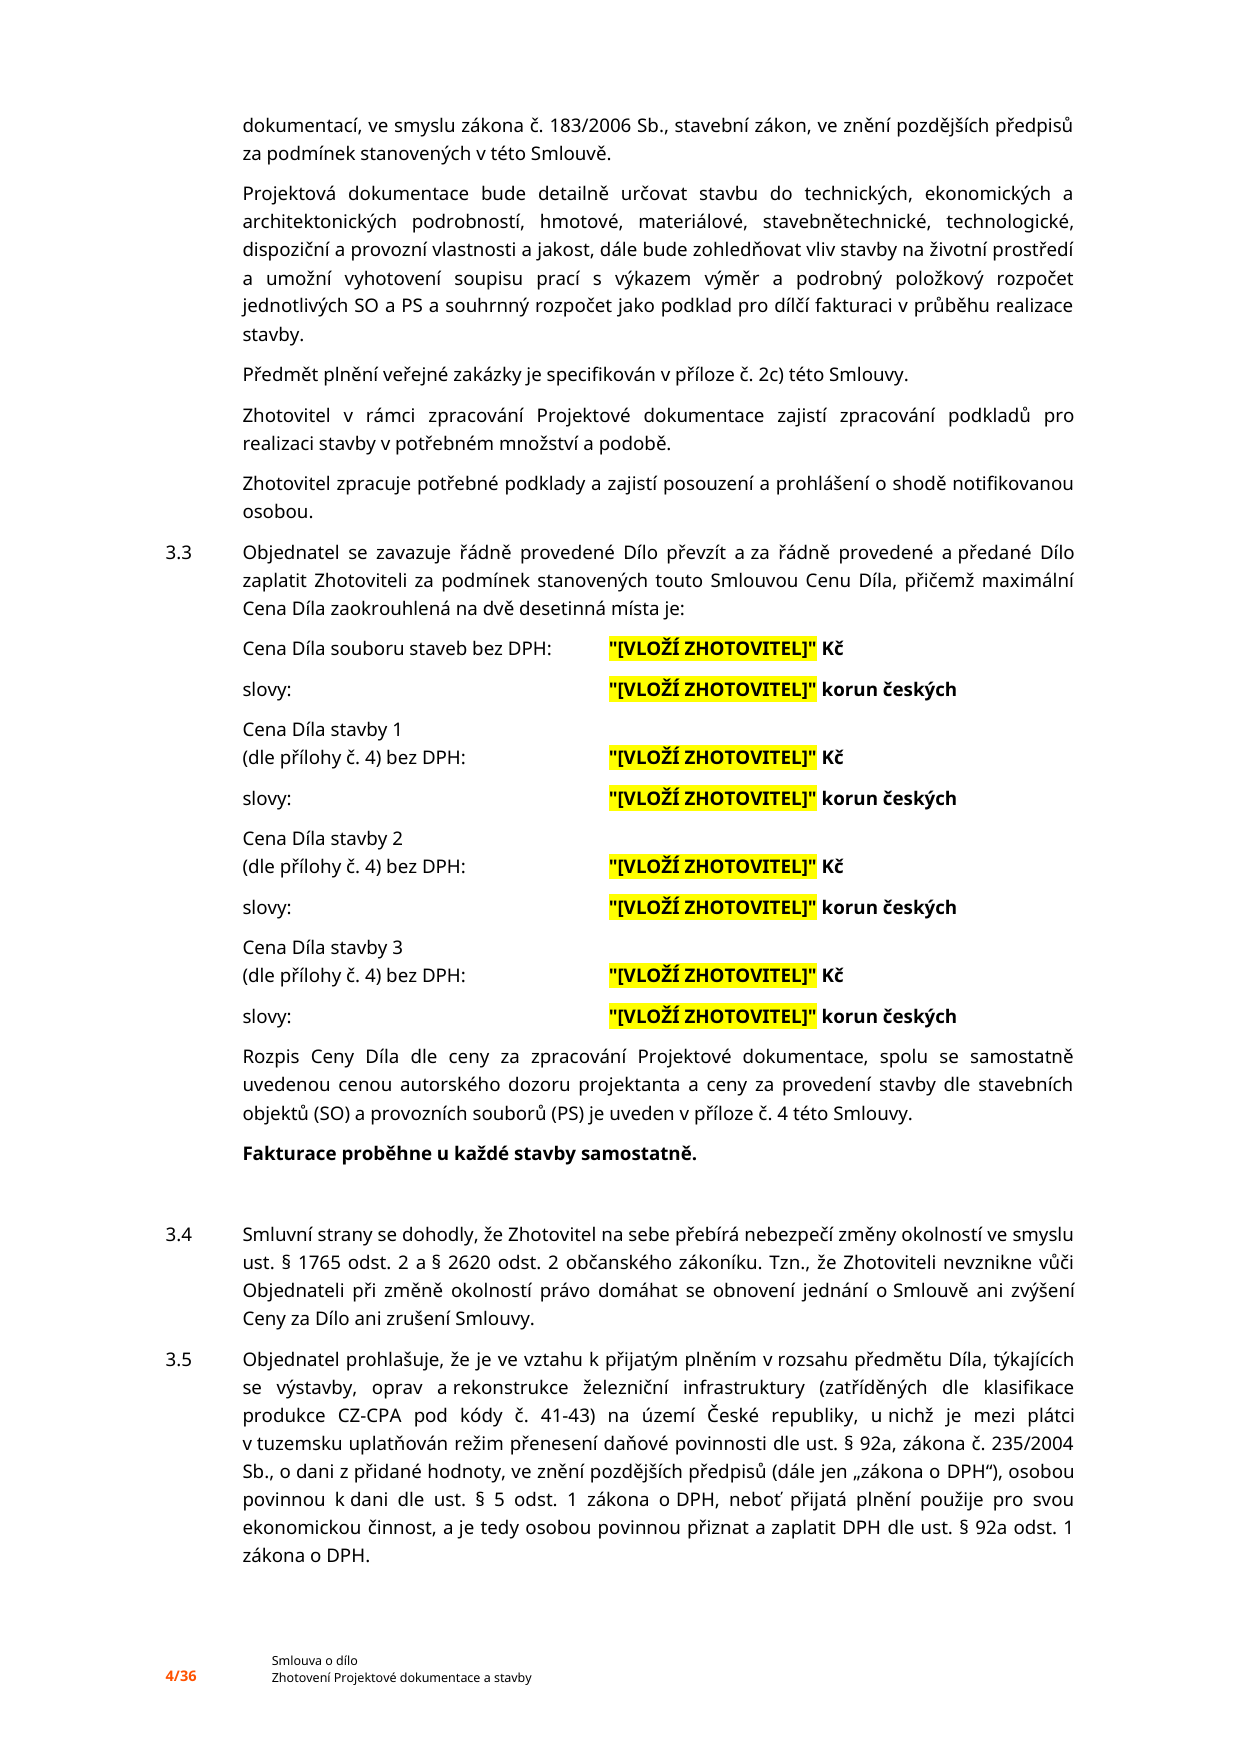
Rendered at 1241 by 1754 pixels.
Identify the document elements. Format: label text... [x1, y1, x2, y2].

text (dle přílohy č. 4) bez DPH: "[VLOŽÍ ZHOTOVITEL]" Kč [242, 744, 1075, 770]
text Smluvní strany se dohodly, že Zhotovitel na sebe přebírá nebezpečí změny okolností ve smyslu ust. § 1765 odst. 2 a § 2620 odst. 2 občanského zákoníku. Tzn., že Zhotoviteli nevznikne vůči Objednateli při změně okolností právo domáhat se obnovení jednání o Smlouvě ani zvýšení Ceny za Dílo ani zrušení Smlouvy. [165, 1221, 1075, 1331]
text slovy: "[VLOŽÍ ZHOTOVITEL]" korun českých [242, 1003, 609, 1029]
text slovy: "[VLOŽÍ ZHOTOVITEL]" korun českých [817, 785, 1075, 811]
text (dle přílohy č. 4) bez DPH: "[VLOŽÍ ZHOTOVITEL]" Kč [817, 963, 1075, 988]
text Cena Díla stavby 1 [242, 717, 1075, 742]
text (dle přílohy č. 4) bez DPH: "[VLOŽÍ ZHOTOVITEL]" Kč [242, 854, 609, 879]
text slovy: "[VLOŽÍ ZHOTOVITEL]" korun českých [817, 894, 1075, 920]
text Cena Díla stavby 3 [242, 935, 1075, 960]
text Objednatel se zavazuje řádně provedené Dílo převzít a za řádně provedené a předané Dílo zaplatit Zhotoviteli za podmínek stanovených touto Smlouvou Cenu Díla, přičemž maximální Cena Díla zaokrouhlená na dvě desetinná místa je: [165, 539, 1075, 621]
text Cena Díla souboru staveb bez DPH: "[VLOŽÍ ZHOTOVITEL]" Kč [817, 636, 1075, 661]
text Zhotovitel v rámci zpracování Projektové dokumentace zajistí zpracování podkladů pro realizaci stavby v potřebném množství a podobě. [242, 402, 1075, 455]
text Předmět plnění veřejné zakázky je specifikován v příloze č. 2c) této Smlouvy. [242, 361, 1075, 387]
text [242, 112, 1075, 166]
text slovy: "[VLOŽÍ ZHOTOVITEL]" korun českých [817, 676, 1075, 702]
text Zhotovitel zpracuje potřebné podklady a zajistí posouzení a prohlášení o shodě notifikovanou osobou. [242, 470, 1075, 524]
text Cena Díla souboru staveb bez DPH: "[VLOŽÍ ZHOTOVITEL]" Kč [242, 636, 609, 661]
text slovy: "[VLOŽÍ ZHOTOVITEL]" korun českých [242, 785, 609, 811]
text Rozpis Ceny Díla dle ceny za zpracování Projektové dokumentace, spolu se samostatně uvedenou cenou autorského dozoru projektanta a ceny za provedení stavby dle stavebních objektů (SO) a provozních souborů (PS) je uveden v příloze č. 4 této Smlouvy. [242, 1044, 1075, 1125]
text (dle přílohy č. 4) bez DPH: "[VLOŽÍ ZHOTOVITEL]" Kč [242, 963, 609, 988]
text Projektová dokumentace bude detailně určovat stavbu do technických, ekonomických a architektonických podrobností, hmotové, materiálové, stavebnětechnické, technologické, dispoziční a provozní vlastnosti a jakost, dále bude zohledňovat vliv stavby na životní prostředí a umožní vyhotovení soupisu prací s výkazem výměr a podrobný položkový rozpočet jednotlivých SO a PS a souhrnný rozpočet jako podklad pro dílčí fakturaci v průběhu realizace stavby. [242, 181, 1075, 346]
text Cena Díla stavby 2 [242, 826, 1075, 851]
text slovy: "[VLOŽÍ ZHOTOVITEL]" korun českých [242, 894, 609, 920]
text Fakturace proběhne u každé stavby samostatně. [242, 1140, 1075, 1166]
text slovy: "[VLOŽÍ ZHOTOVITEL]" korun českých [242, 676, 609, 702]
text slovy: "[VLOŽÍ ZHOTOVITEL]" korun českých [817, 1003, 1075, 1029]
text Objednatel prohlašuje, že je ve vztahu k přijatým plněním v rozsahu předmětu Díla, týkajících se výstavby, oprav a rekonstrukce železniční infrastruktury (zatříděných dle klasifikace produkce CZ-CPA pod kódy č. 41-43) na území České republiky, u nichž je mezi plátci v tuzemsku uplatňován režim přenesení daňové povinnosti dle ust. § 92a, zákona č. 235/2004 Sb., o dani z přidané hodnoty, ve znění pozdějších předpisů (dále jen „zákona o DPH“), osobou povinnou k dani dle ust. § 5 odst. 1 zákona o DPH, neboť přijatá plnění použije pro svou ekonomickou činnost, a je tedy osobou povinnou přiznat a zaplatit DPH dle ust. § 92a odst. 1 zákona o DPH. [165, 1346, 1075, 1568]
text (dle přílohy č. 4) bez DPH: "[VLOŽÍ ZHOTOVITEL]" Kč [817, 854, 1075, 879]
